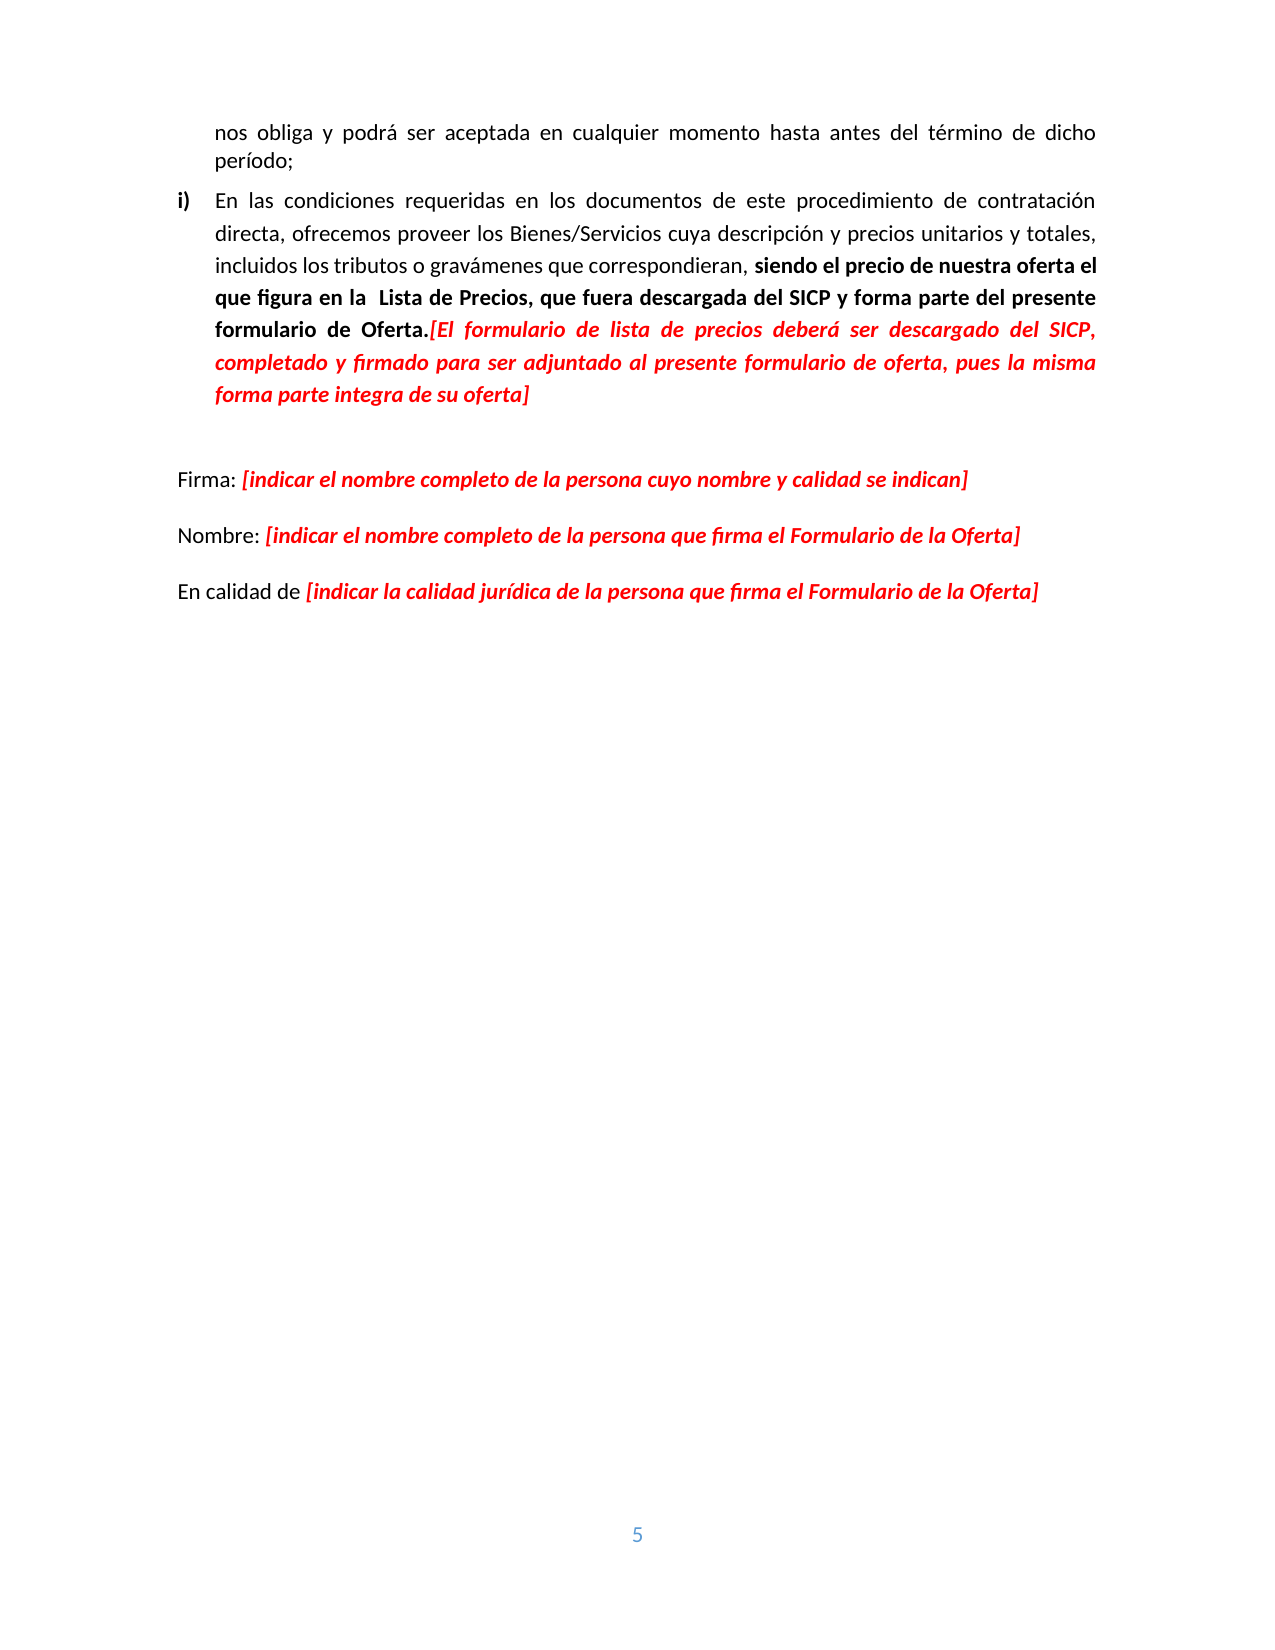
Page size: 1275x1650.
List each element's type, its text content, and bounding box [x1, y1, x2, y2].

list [177, 118, 1098, 174]
list En calidad de [indicar la calidad jurídica de la persona que firma el Formulario de la Oferta] [177, 577, 1098, 605]
list En las condiciones requeridas en los documentos de este procedimiento de contratación directa, ofrecemos proveer los Bienes/Servicios cuya descripción y precios unitarios y totales, incluidos los tributos o gravámenes que correspondieran, siendo el precio de nuestra oferta el que figura en la Lista de Precios, que fuera descargada del SICP y forma parte del presente formulario de Oferta.[El formulario de lista de precios deberá ser descargado del SICP, completado y firmado para ser adjuntado al presente formulario de oferta, pues la misma forma parte integra de su oferta] [177, 187, 1098, 408]
list Firma: [indicar el nombre completo de la persona cuyo nombre y calidad se indican] [177, 465, 1098, 493]
list Nombre: [indicar el nombre completo de la persona que firma el Formulario de la Oferta] [177, 521, 1098, 549]
